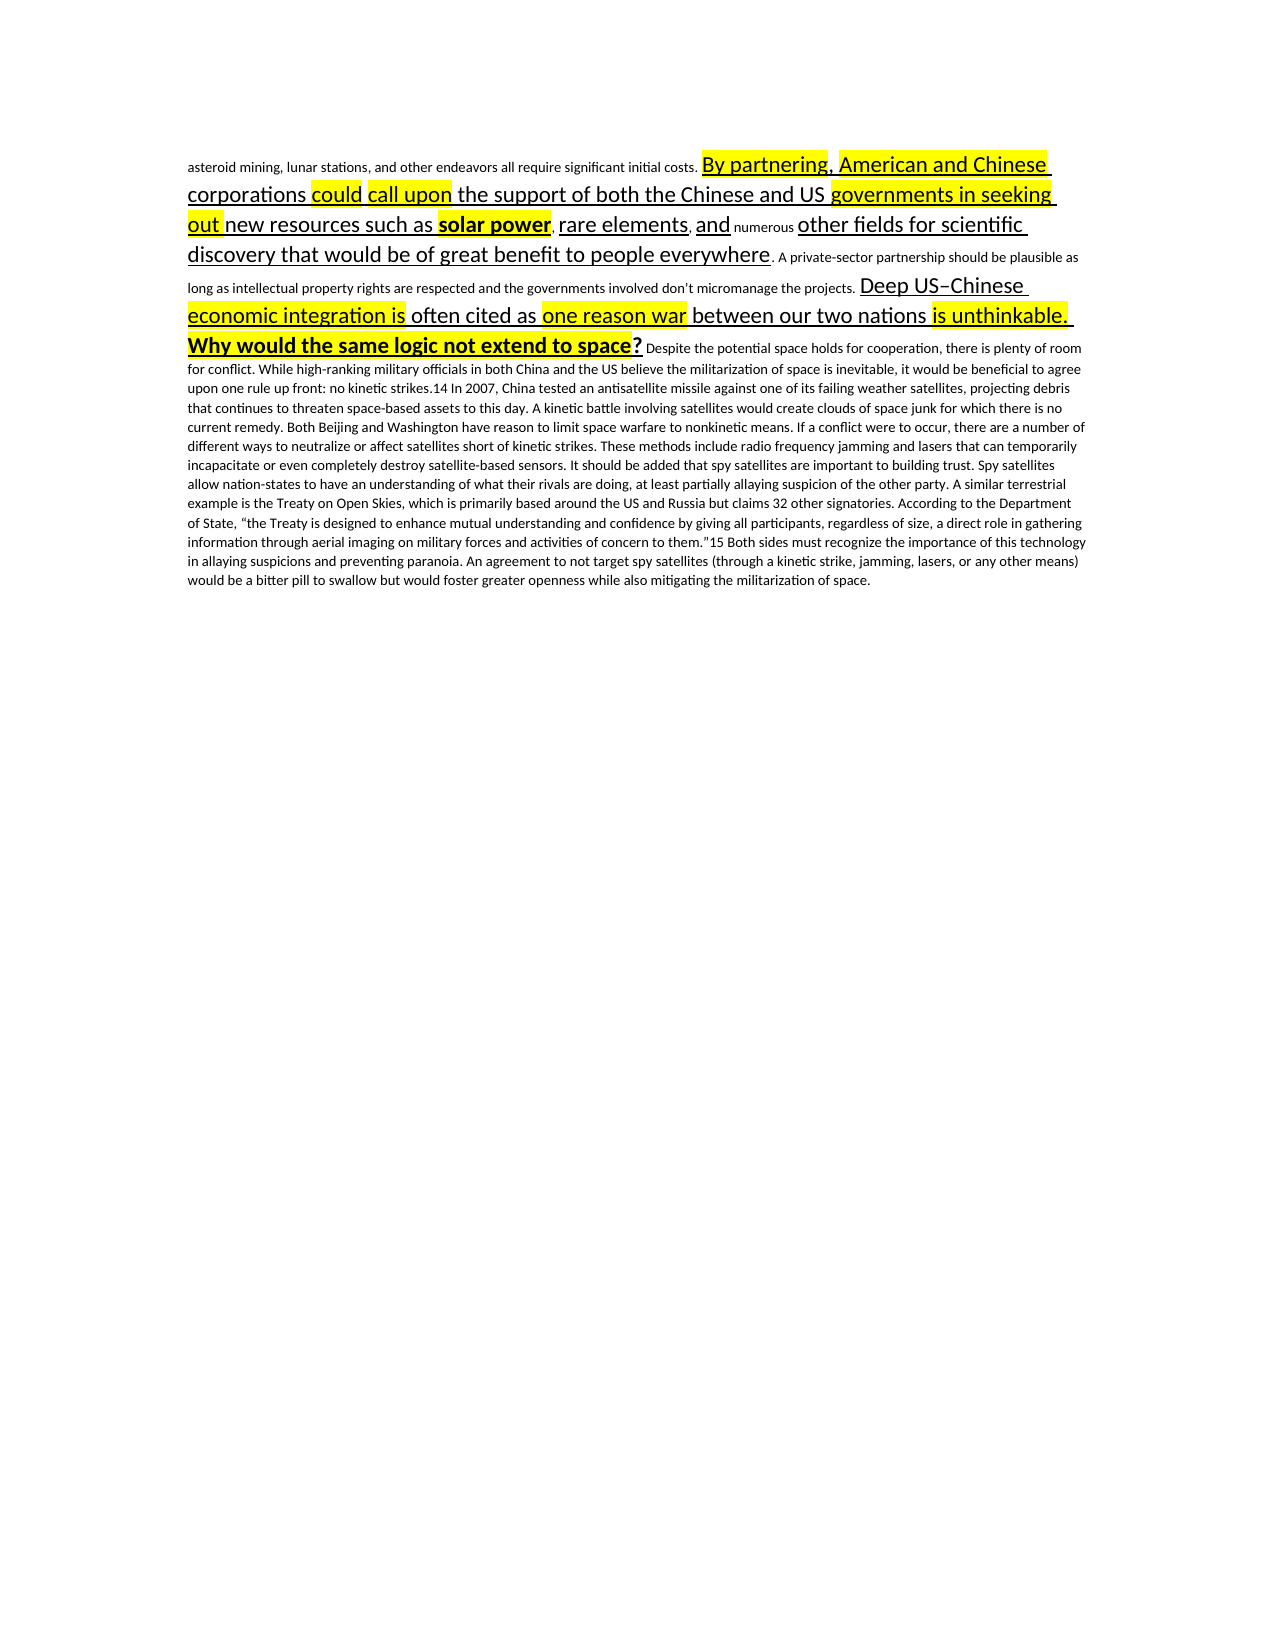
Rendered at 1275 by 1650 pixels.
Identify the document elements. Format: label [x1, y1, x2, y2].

text [187, 150, 1087, 589]
